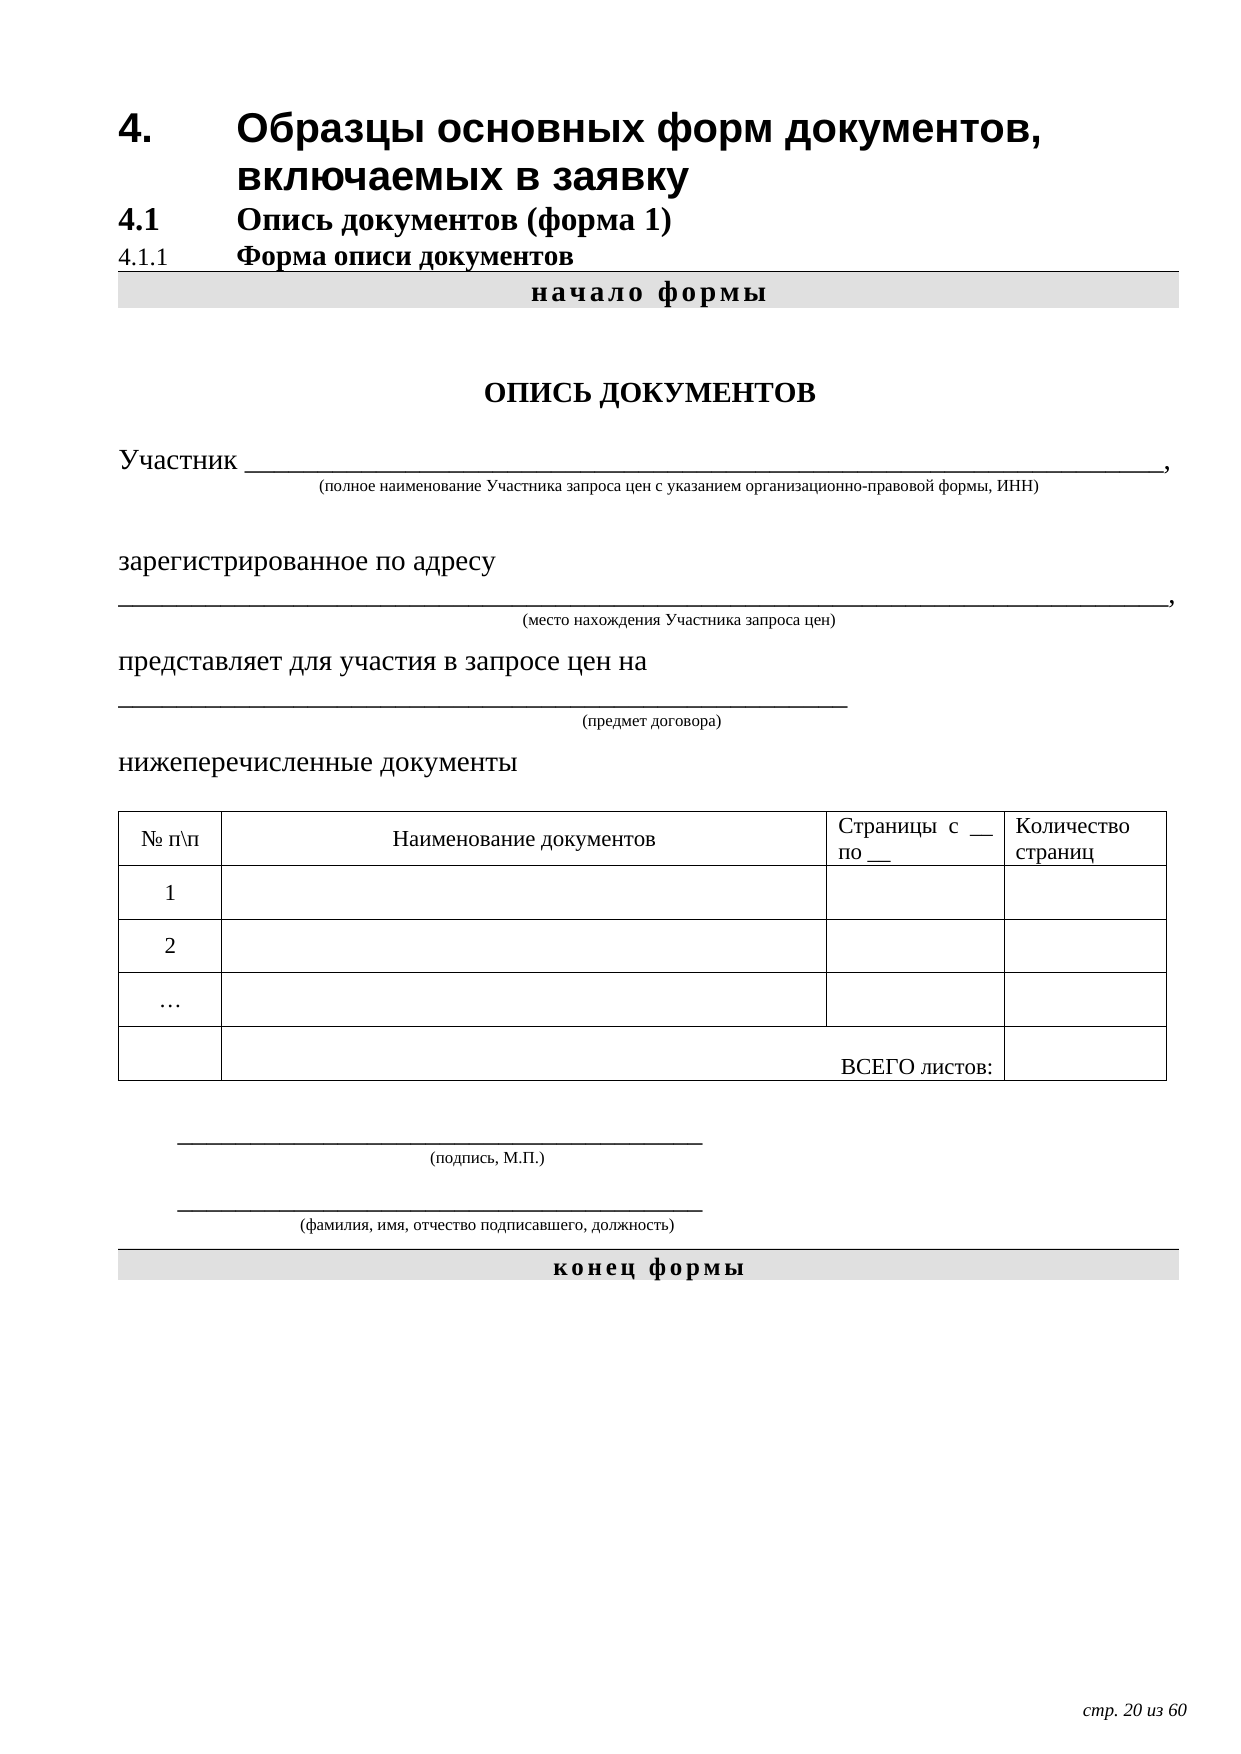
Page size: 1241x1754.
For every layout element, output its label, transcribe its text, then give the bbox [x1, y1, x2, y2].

text __________________________________________________ [118, 677, 1181, 710]
text (подпись, М.П.) [118, 1148, 797, 1181]
table_cell [1005, 973, 1166, 1026]
text представляет для участия в запросе цен на [118, 643, 1181, 677]
text (место нахождения Участника запроса цен) [118, 610, 1181, 643]
text конец формы [118, 1250, 1179, 1280]
table_cell [222, 866, 826, 918]
table_cell [827, 973, 1004, 1026]
list Форма описи документов [118, 238, 1181, 271]
table_header Количество страниц [1005, 812, 1166, 865]
table_cell [222, 920, 826, 972]
text нижеперечисленные документы [118, 744, 1181, 777]
table_header Наименование документов [222, 812, 826, 865]
text Участник _______________________________________________________________, [118, 442, 1181, 476]
table_cell [1005, 866, 1166, 918]
text ________________________________________________________________________, [118, 576, 1181, 610]
table_cell [827, 920, 1004, 972]
text начало формы [118, 272, 1179, 308]
table_cell … [119, 973, 221, 1026]
text ____________________________________ [118, 1181, 1181, 1215]
text (полное наименование Участника запроса цен с указанием организационно-правовой формы, ИНН) [118, 476, 1181, 509]
table_cell [827, 866, 1004, 918]
text (фамилия, имя, отчество подписавшего, должность) [118, 1215, 797, 1248]
table_cell [119, 1027, 221, 1080]
table_cell [222, 973, 826, 1026]
table_cell [1005, 920, 1166, 972]
table_cell ВСЕГО листов: [222, 1027, 1004, 1080]
table_cell [1005, 1027, 1166, 1080]
subtitle Образцы основных форм документов, включаемых в заявку [118, 103, 1181, 199]
subtitle Опись документов (форма 1) [118, 199, 1181, 238]
text зарегистрированное по адресу [118, 543, 1181, 576]
table_cell 1 [119, 866, 221, 918]
table_header Страницы с __ по __ [827, 812, 1004, 865]
table_header № п\п [119, 812, 221, 865]
text ОПИСЬ ДОКУМЕНТОВ [118, 375, 1181, 408]
text (предмет договора) [118, 710, 1181, 744]
table_cell 2 [119, 920, 221, 972]
text ____________________________________ [118, 1114, 1181, 1148]
